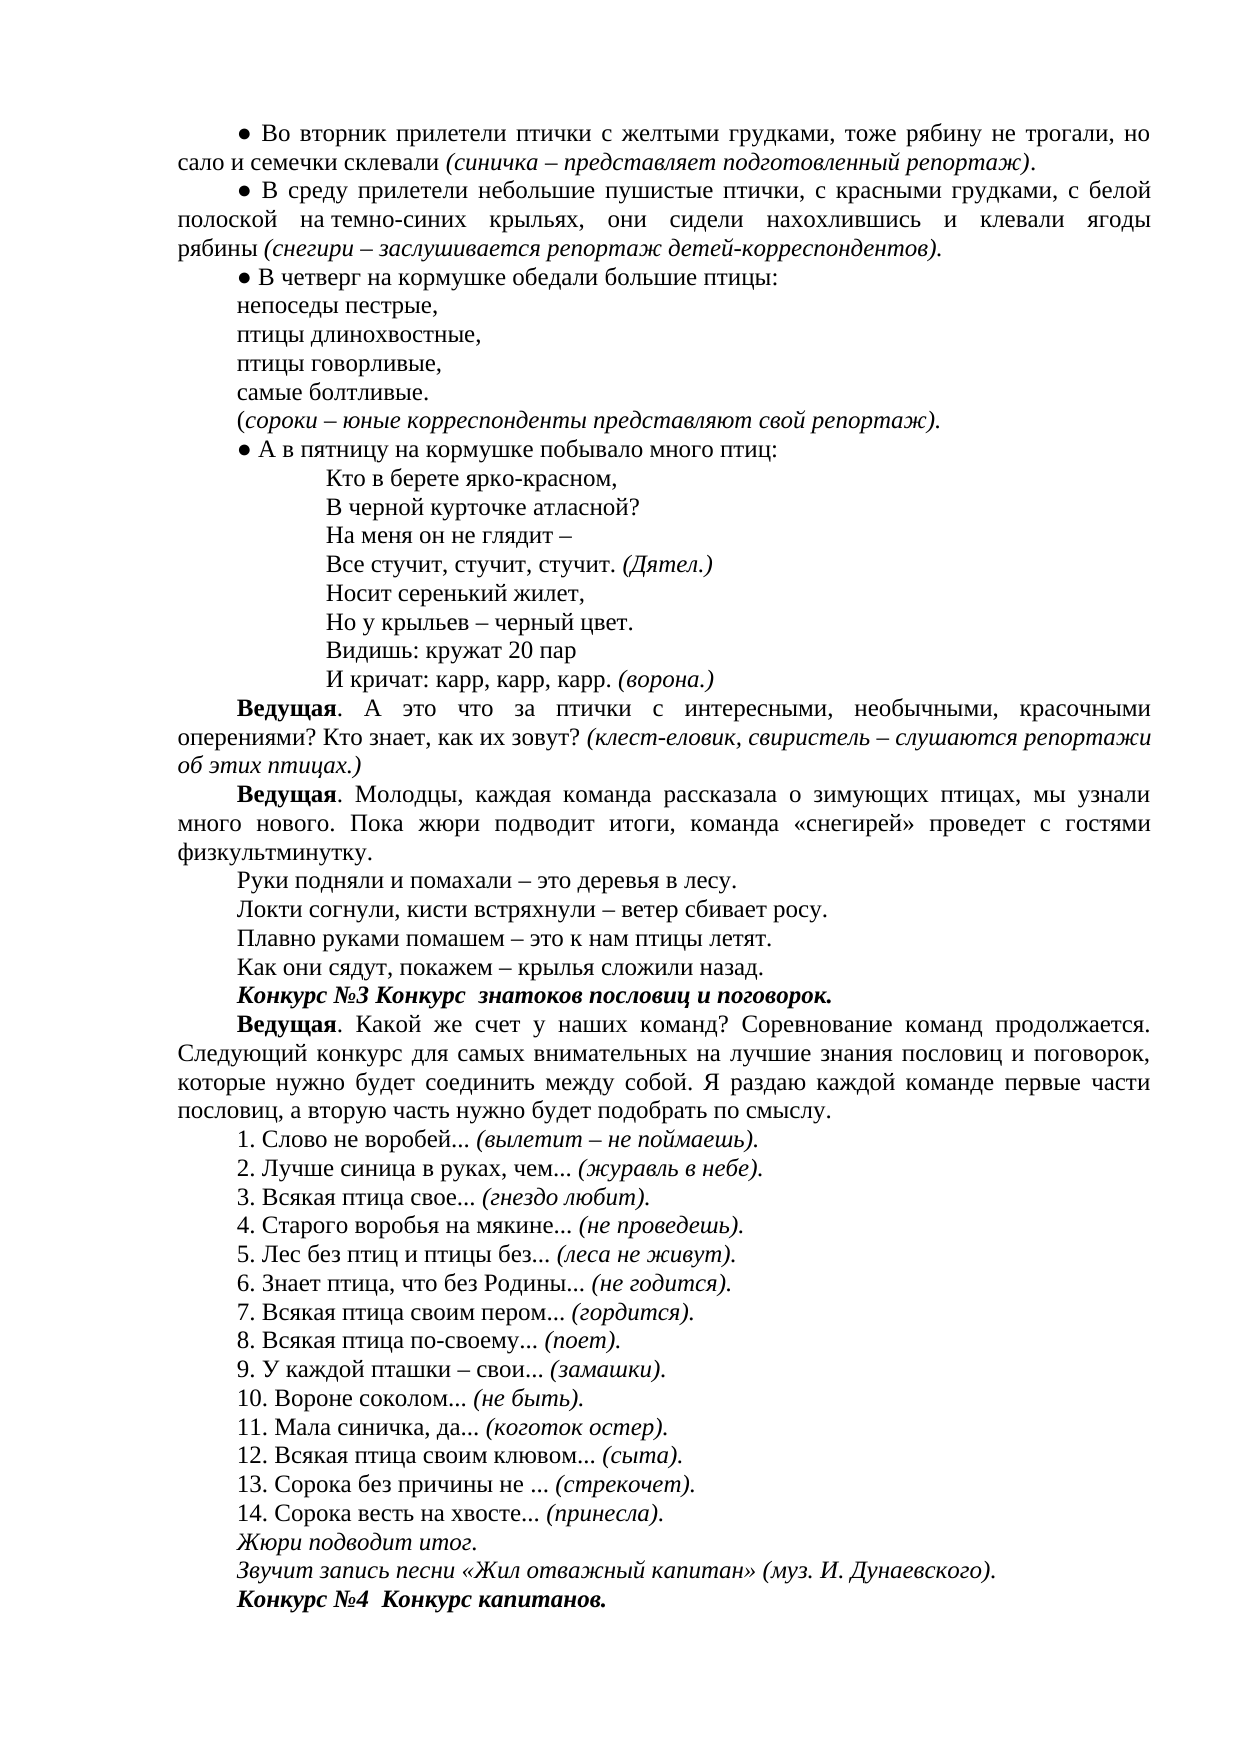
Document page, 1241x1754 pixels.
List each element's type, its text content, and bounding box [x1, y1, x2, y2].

text Звучит запись песни «Жил отважный капитан» (муз. И. Дунаевского). [177, 1556, 1152, 1584]
text 14. Сорока весть на хвосте... (принесла). [177, 1498, 1152, 1527]
text Локти согнули, кисти встряхнули – ветер сбивает росу. [177, 894, 1152, 923]
text Ведущая. А это что за птички с интересными, необычными, красочными оперениями? Кто знает, как их зовут? (клест-еловик, свиристель – слушаются репортажи об этих птицах.) [177, 693, 1152, 779]
text 4. Старого воробья на мякине... (не проведешь). [177, 1211, 1152, 1239]
text (сороки – юные корреспонденты представляют свой репортаж). [177, 406, 1152, 434]
text непоседы пестрые, [177, 291, 1152, 319]
text 1. Слово не воробей... (вылетит – не поймаешь). [177, 1124, 1152, 1153]
text Конкурс №3 Конкурс знатоков пословиц и поговорок. [177, 981, 1152, 1009]
text Все стучит, стучит, стучит. (Дятел.) [177, 549, 1152, 578]
text ● Во вторник прилетели птички с желтыми грудками, тоже рябину не трогали, но сало и семечки склевали (синичка – представляет подготовленный репортаж). [177, 118, 1152, 176]
text Конкурс №4 Конкурс капитанов. [177, 1584, 1152, 1613]
text самые болтливые. [177, 377, 1152, 406]
text 9. У каждой пташки – свои... (замашки). [177, 1354, 1152, 1383]
text ● В среду прилетели небольшие пушистые птички, с красными грудками, с белой полоской на темно-синих крыльях, они сидели нахохлившись и клевали ягоды рябины (снегири – заслушивается репортаж детей-корреспондентов). [177, 176, 1152, 262]
text 13. Сорока без причины не ... (стрекочет). [177, 1469, 1152, 1498]
text 6. Знает птица, что без Родины... (не годится). [177, 1268, 1152, 1297]
text 12. Всякая птица своим клювом... (сыта). [177, 1441, 1152, 1469]
text В черной курточке атласной? [177, 492, 1152, 521]
text птицы длинохвостные, [177, 319, 1152, 348]
text ● А в пятницу на кормушке побывало много птиц: [177, 434, 1152, 463]
text ● В четверг на кормушке обедали большие птицы: [177, 262, 1152, 291]
text 8. Всякая птица по-своему... (поет). [177, 1326, 1152, 1354]
text Ведущая. Какой же счет у наших команд? Соревнование команд продолжается. Следующий конкурс для самых внимательных на лучшие знания пословиц и поговорок, которые нужно будет соединить между собой. Я раздаю каждой команде первые части пословиц, а вторую часть нужно будет подобрать по смыслу. [177, 1009, 1152, 1124]
text Носит серенький жилет, [177, 578, 1152, 607]
text 7. Всякая птица своим пером... (гордится). [177, 1297, 1152, 1326]
text Но у крыльев – черный цвет. [177, 607, 1152, 636]
text 3. Всякая птица свое... (гнездо любит). [177, 1182, 1152, 1211]
text Кто в берете ярко-красном, [177, 463, 1152, 492]
text 11. Мала синичка, да... (коготок остер). [177, 1412, 1152, 1441]
text Руки подняли и помахали – это деревья в лесу. [177, 866, 1152, 894]
text На меня он не глядит – [177, 521, 1152, 549]
text Как они сядут, покажем – крылья сложили назад. [177, 952, 1152, 981]
text 2. Лучше синица в руках, чем... (журавль в небе). [177, 1153, 1152, 1182]
text Жюри подводит итог. [177, 1527, 1152, 1556]
text Видишь: кружат 20 пар [177, 636, 1152, 664]
text 10. Вороне соколом... (не быть). [177, 1383, 1152, 1412]
text Ведущая. Молодцы, каждая команда рассказала о зимующих птицах, мы узнали много нового. Пока жюри подводит итоги, команда «снегирей» проведет с гостями физкультминутку. [177, 779, 1152, 866]
text И кричат: карр, карр, карр. (ворона.) [177, 664, 1152, 693]
text птицы говорливые, [177, 348, 1152, 377]
text Плавно руками помашем – это к нам птицы летят. [177, 923, 1152, 952]
text 5. Лес без птиц и птицы без... (леса не живут). [177, 1239, 1152, 1268]
